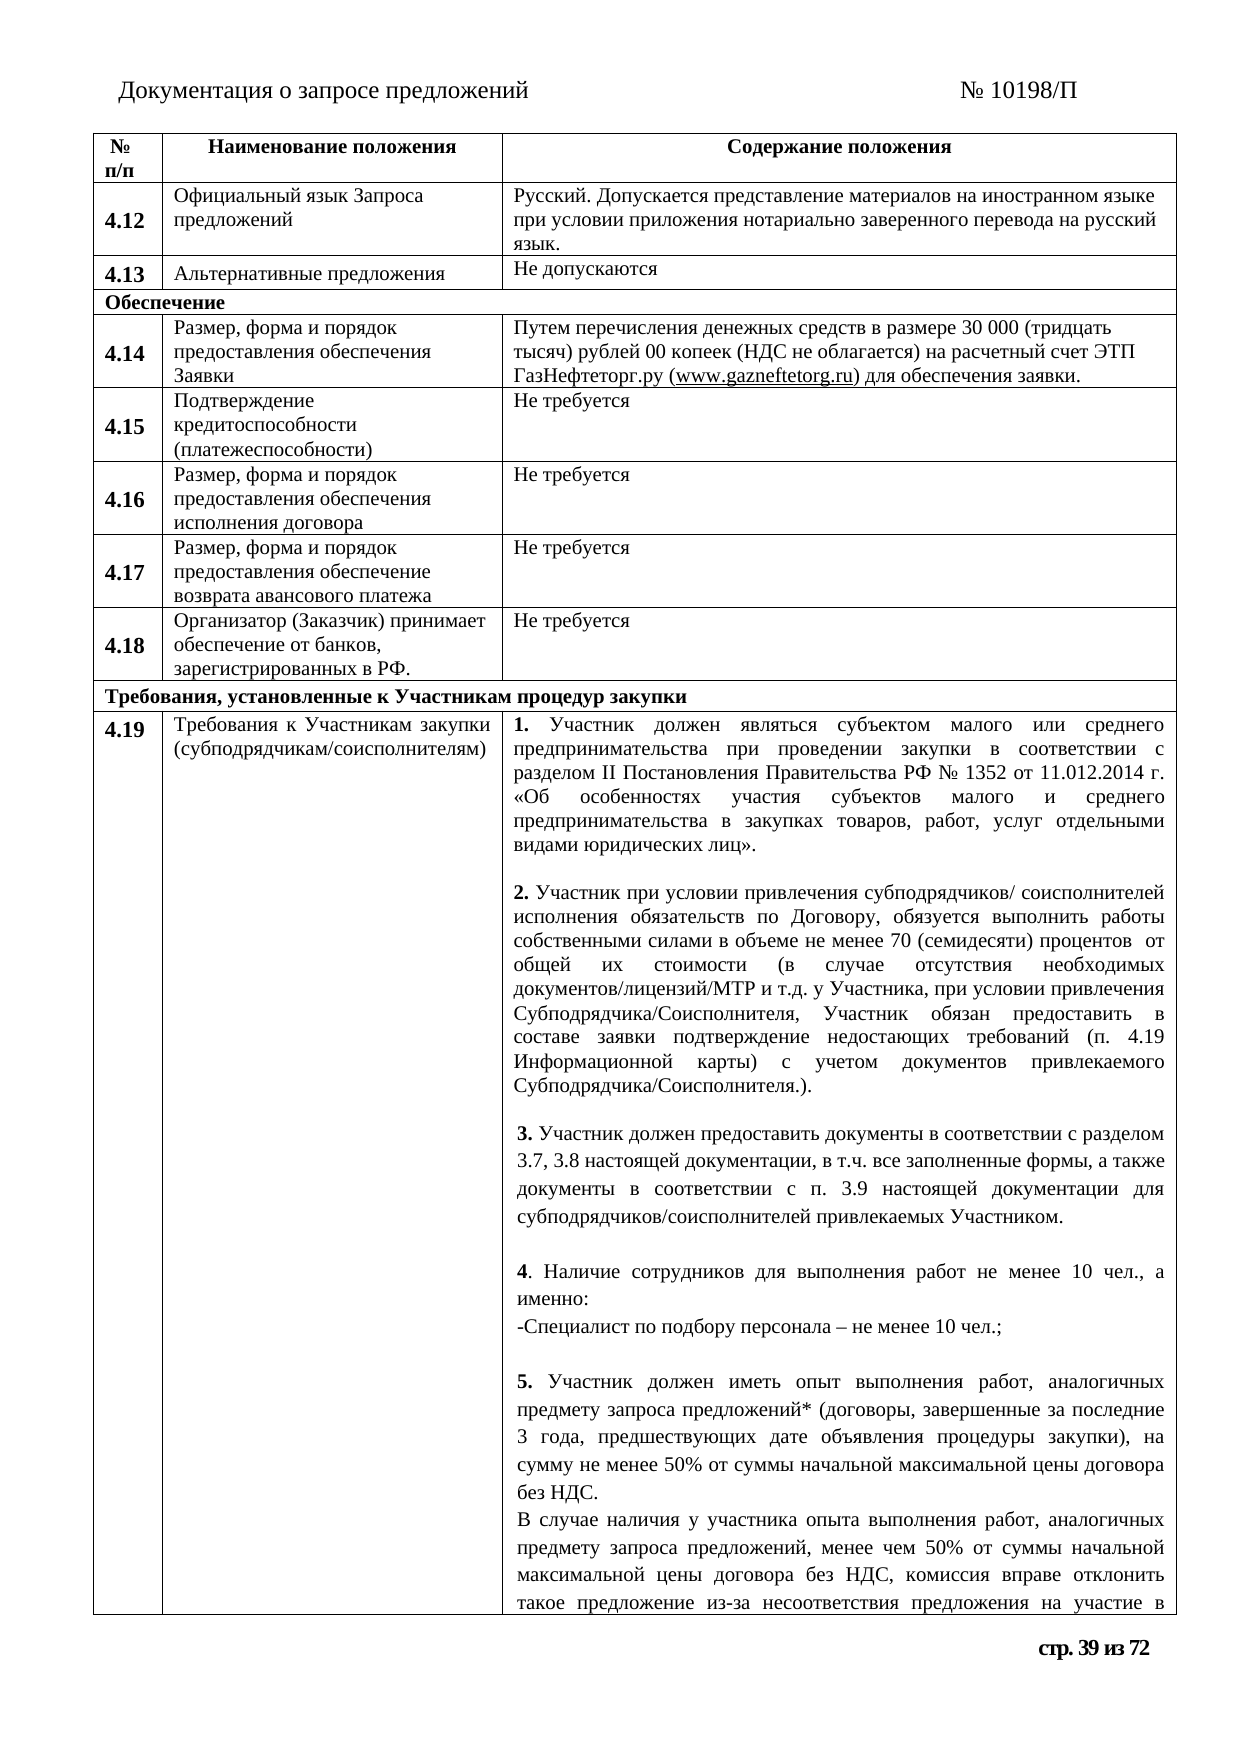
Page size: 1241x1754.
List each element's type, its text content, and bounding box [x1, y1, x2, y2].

table_cell Путем перечисления денежных средств в размере 30 000 (тридцать тысяч) рублей 00 копеек (НДС не облагается) на расчетный счет ЭТП ГазНефтеторг.ру (www.gazneftetorg.ru) для обеспечения заявки. [503, 315, 1176, 387]
table_cell [94, 712, 162, 1614]
table_cell [94, 535, 162, 607]
table_cell Подтверждение кредитоспособности (платежеспособности) [163, 388, 502, 461]
table_cell [94, 388, 162, 461]
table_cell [163, 712, 502, 1614]
table_header Наименование положения [163, 134, 502, 182]
table_cell [94, 608, 162, 680]
table_cell Не требуется [503, 608, 1176, 680]
table_cell Размер, форма и порядок предоставления обеспечения Заявки [163, 315, 502, 387]
table_cell Не допускаются [503, 256, 1176, 289]
table_cell Альтернативные предложения [163, 256, 502, 289]
table_cell [94, 183, 162, 255]
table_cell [503, 712, 1176, 1614]
table_cell Не требуется [503, 535, 1176, 607]
table_cell Размер, форма и порядок предоставления обеспечение возврата авансового платежа [163, 535, 502, 607]
table_cell Не требуется [503, 462, 1176, 534]
table_cell Официальный язык Запроса предложений [163, 183, 502, 255]
table_header № п/п [94, 134, 162, 182]
table_cell Организатор (Заказчик) принимает обеспечение от банков, зарегистрированных в РФ. [163, 608, 502, 680]
table_cell [94, 256, 162, 289]
table_cell Требования, установленные к Участникам процедур закупки [94, 681, 1176, 711]
table_header Содержание положения [503, 134, 1176, 182]
table_cell Размер, форма и порядок предоставления обеспечения исполнения договора [163, 462, 502, 534]
table_cell [94, 462, 162, 534]
table_cell Не требуется [503, 388, 1176, 461]
table_cell Обеспечение [94, 290, 1176, 314]
table_cell Русский. Допускается представление материалов на иностранном языке при условии приложения нотариально заверенного перевода на русский язык. [503, 183, 1176, 255]
table_cell [94, 315, 162, 387]
